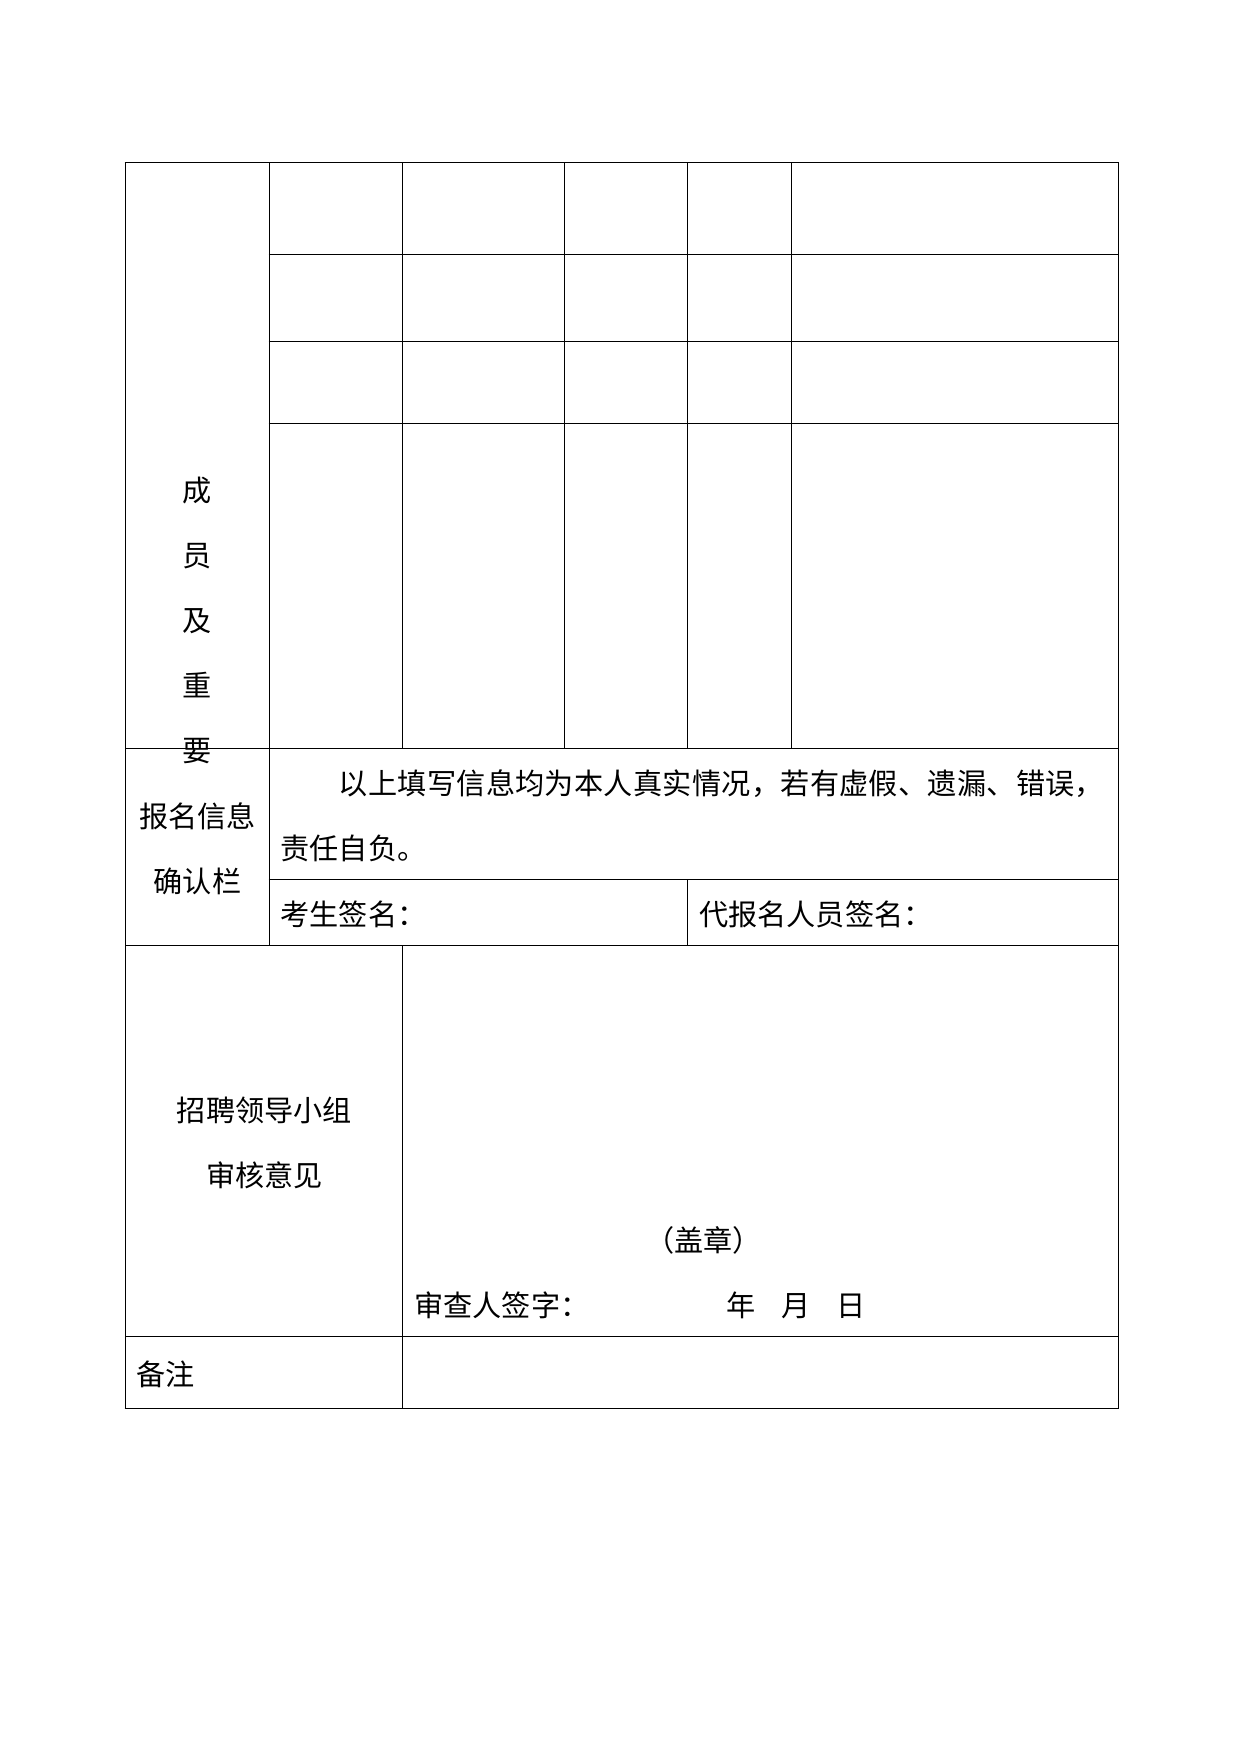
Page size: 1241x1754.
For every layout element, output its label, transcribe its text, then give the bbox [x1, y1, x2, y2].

table_cell [403, 424, 564, 748]
table_cell [403, 163, 564, 253]
table_cell [270, 255, 402, 341]
table_cell [403, 1337, 1118, 1408]
table_cell [792, 255, 1118, 341]
table_cell [688, 342, 791, 423]
table_cell 考生签名： [270, 880, 687, 945]
table_cell [270, 163, 402, 253]
table_cell 代报名人员签名： [688, 880, 1118, 945]
table_cell 招聘领导小组 审核意见 [126, 946, 402, 1336]
table_cell [792, 424, 1118, 748]
table_cell 以上填写信息均为本人真实情况，若有虚假、遗漏、错误，责任自负。 [270, 749, 1118, 879]
table_cell [565, 424, 687, 748]
table_cell [270, 424, 402, 748]
table_cell [688, 424, 791, 748]
table_cell [403, 255, 564, 341]
table_cell （盖章） 审查人签字： 年 月 日 [403, 946, 1118, 1336]
table_cell [688, 255, 791, 341]
table_cell [792, 342, 1118, 423]
table_cell [403, 342, 564, 423]
table_cell [565, 255, 687, 341]
table_cell 报名信息 确认栏 [126, 749, 269, 945]
table_cell [565, 342, 687, 423]
table_cell [792, 163, 1118, 253]
table_cell [688, 163, 791, 253]
table_cell [565, 163, 687, 253]
table_cell [270, 342, 402, 423]
table_cell 备注 [126, 1337, 402, 1408]
